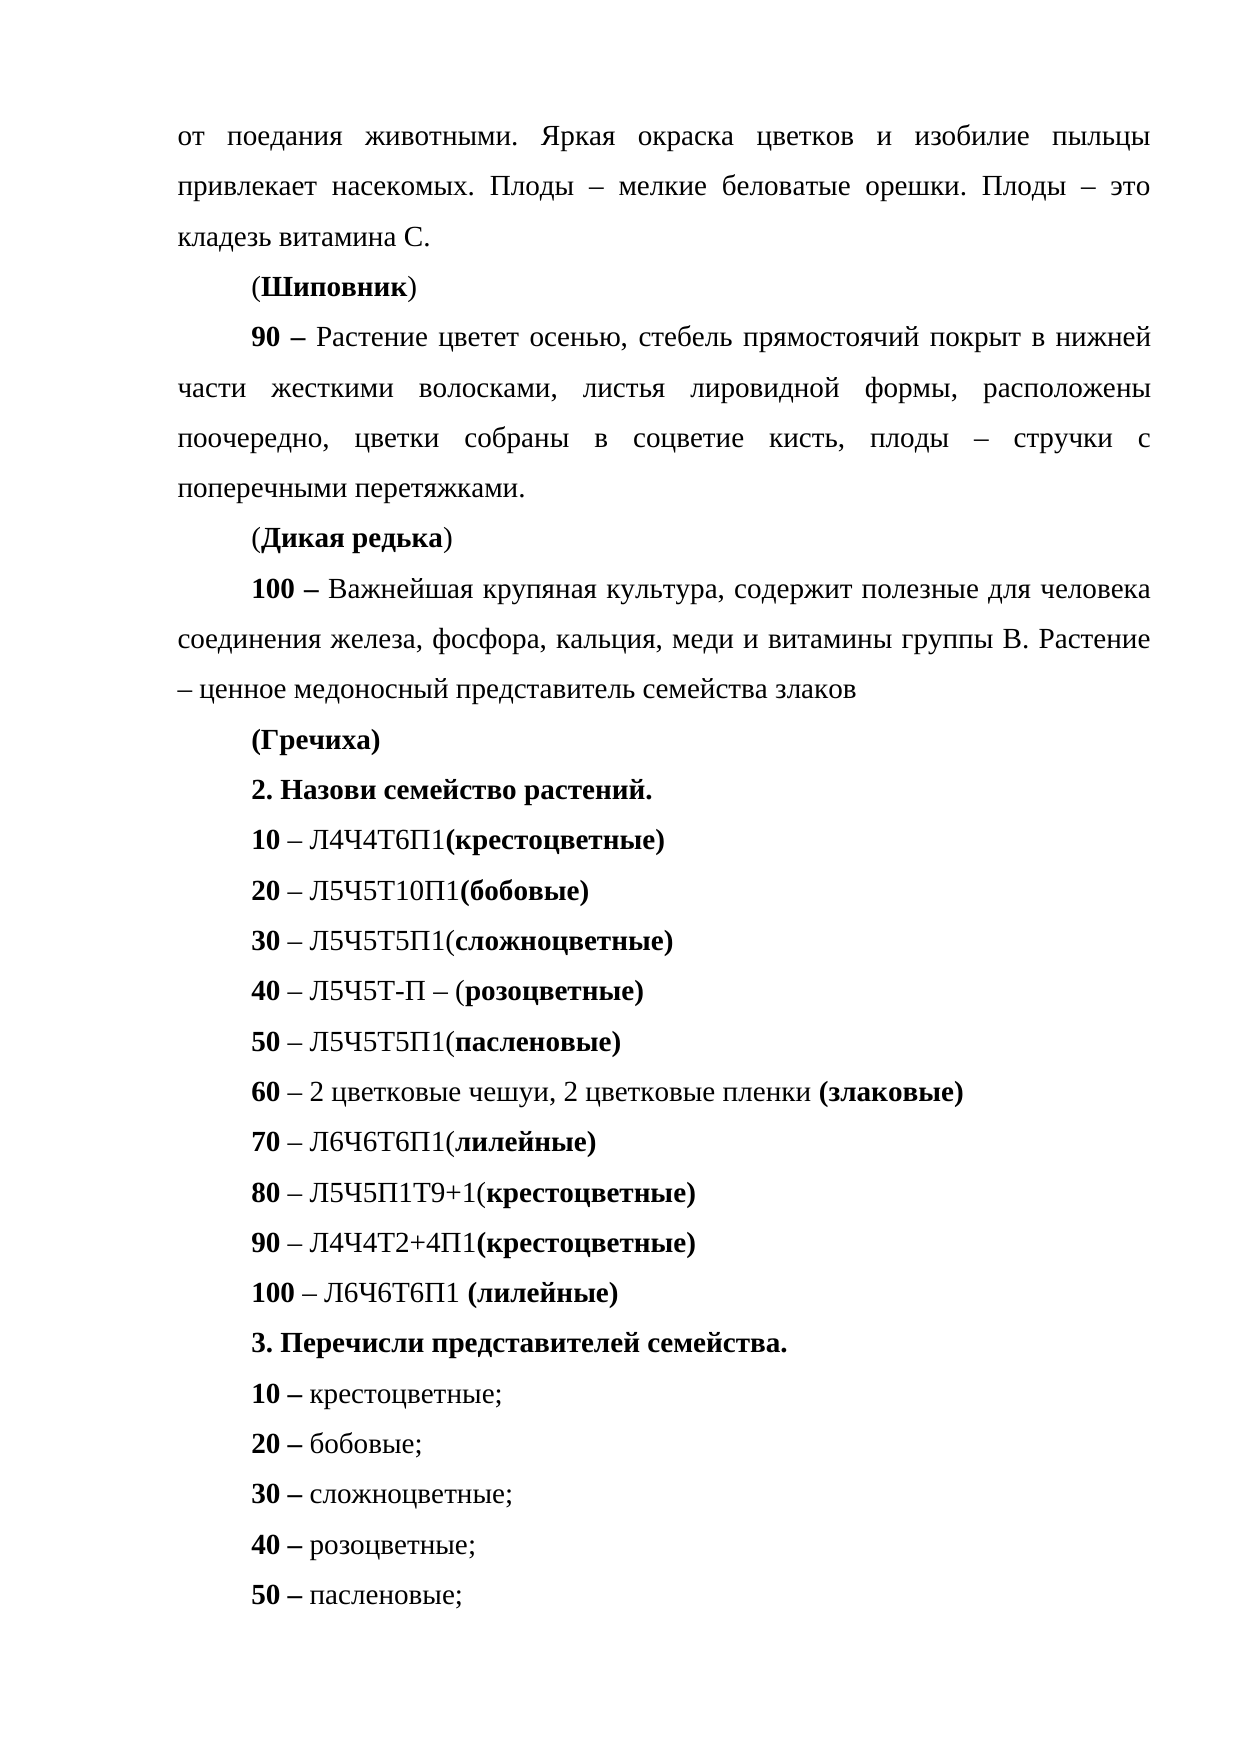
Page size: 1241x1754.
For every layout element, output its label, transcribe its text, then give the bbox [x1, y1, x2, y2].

text (Гречиха) [177, 722, 1152, 755]
text 30 – сложноцветные; [177, 1477, 1152, 1510]
text (Дикая редька) [177, 521, 1152, 554]
text 100 – Важнейшая крупяная культура, содержит полезные для человека соединения железа, фосфора, кальция, меди и витамины группы В. Растение – ценное медоносный представитель семейства злаков [177, 571, 1152, 705]
text 10 – Л4Ч4Т6П1(крестоцветные) [177, 822, 1152, 856]
text (Шиповник) [177, 269, 1152, 303]
text 50 – пасленовые; [177, 1577, 1152, 1611]
text 90 – Л4Ч4Т2+4П1(крестоцветные) [177, 1225, 1152, 1258]
text 70 – Л6Ч6Т6П1(лилейные) [177, 1124, 1152, 1158]
text 100 – Л6Ч6Т6П1 (лилейные) [177, 1275, 1152, 1309]
text 40 – розоцветные; [177, 1527, 1152, 1560]
text 40 – Л5Ч5Т-П – (розоцветные) [177, 973, 1152, 1007]
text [177, 118, 1152, 252]
text 10 – крестоцветные; [177, 1376, 1152, 1409]
text 50 – Л5Ч5Т5П1(пасленовые) [177, 1024, 1152, 1057]
text 30 – Л5Ч5Т5П1(сложноцветные) [177, 923, 1152, 957]
text 90 – Растение цветет осенью, стебель прямостоячий покрыт в нижней части жесткими волосками, листья лировидной формы, расположены поочередно, цветки собраны в соцветие кисть, плоды – стручки с поперечными перетяжками. [177, 319, 1152, 504]
text 80 – Л5Ч5П1Т9+1(крестоцветные) [177, 1175, 1152, 1208]
subtitle 2. Назови семейство растений. [177, 772, 1152, 806]
text 20 – Л5Ч5Т10П1(бобовые) [177, 873, 1152, 906]
subtitle 3. Перечисли представителей семейства. [177, 1326, 1152, 1359]
text 60 – 2 цветковые чешуи, 2 цветковые пленки (злаковые) [177, 1074, 1152, 1108]
text 20 – бобовые; [177, 1426, 1152, 1460]
